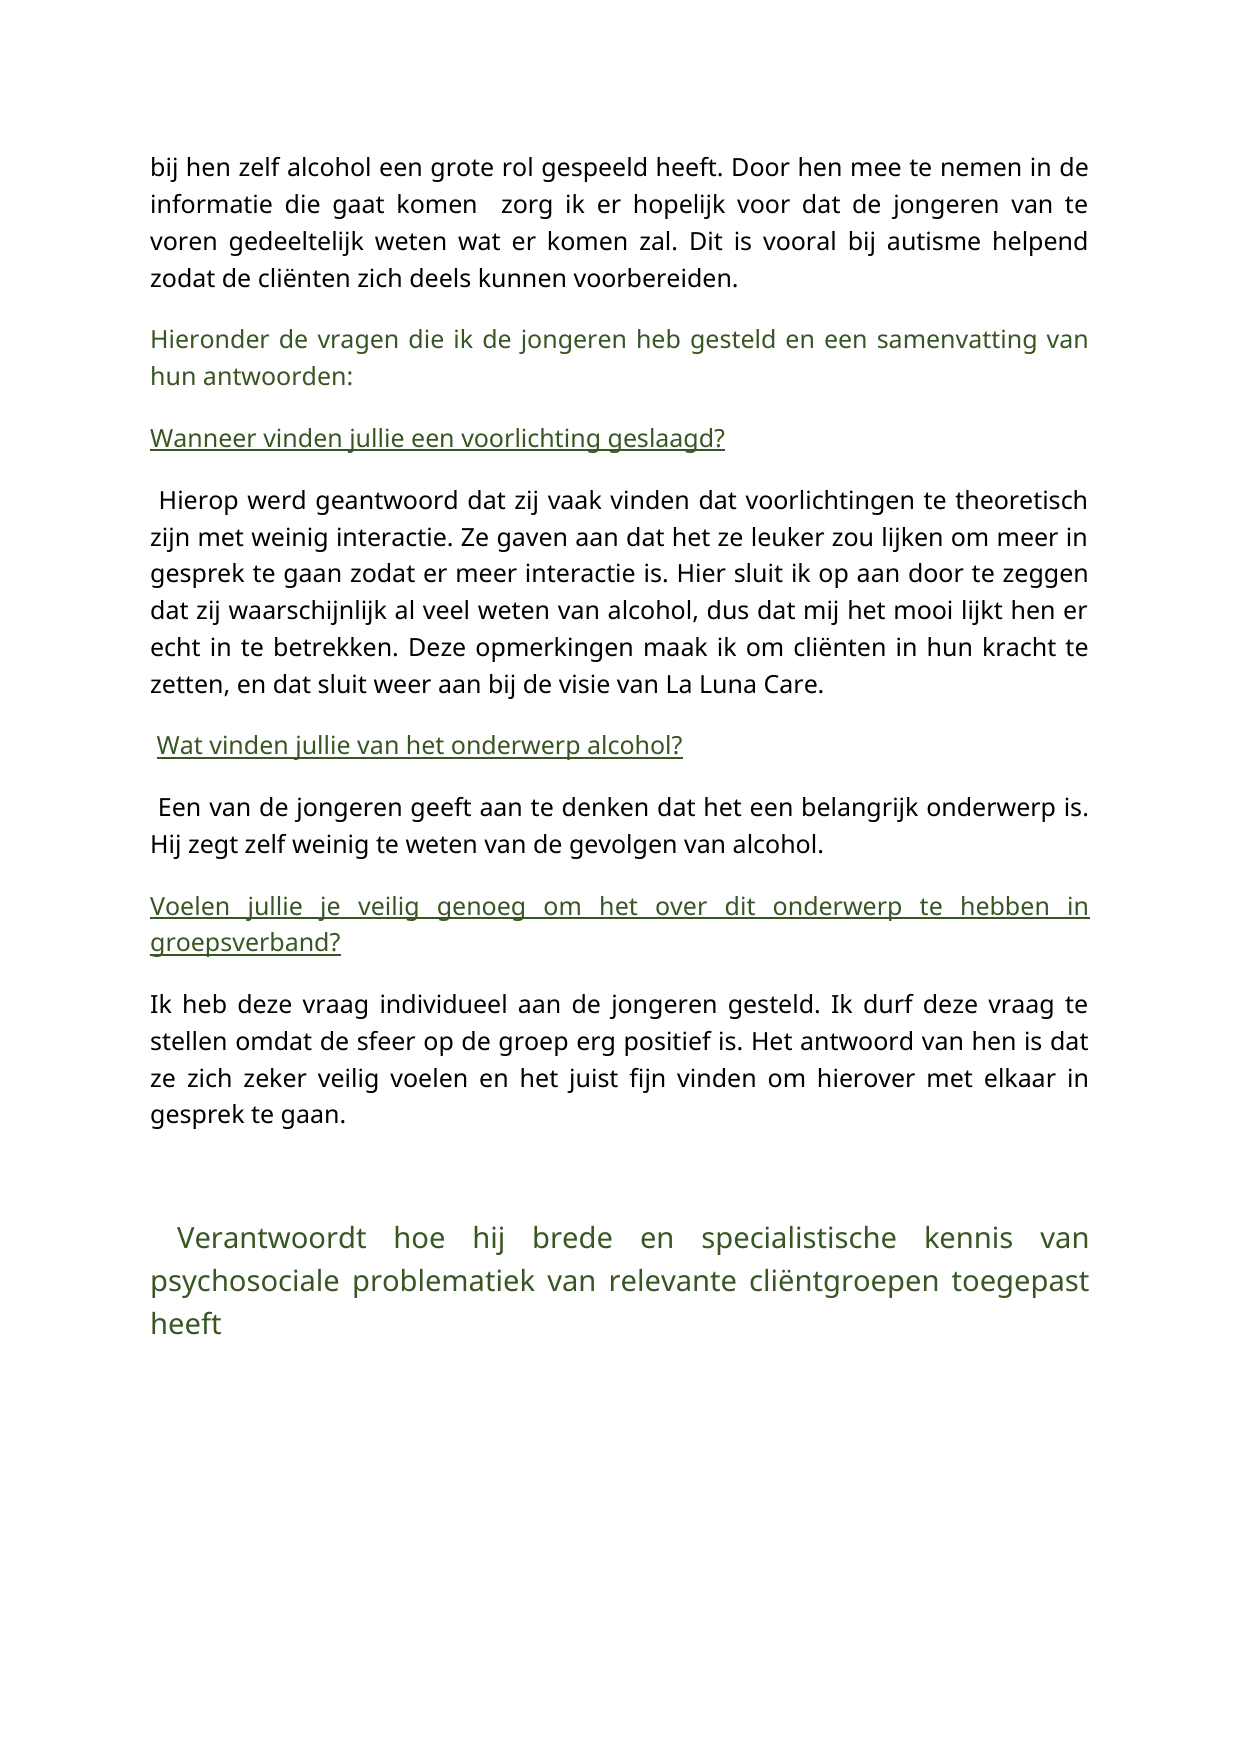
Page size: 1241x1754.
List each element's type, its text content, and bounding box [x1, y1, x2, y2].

text Voelen jullie je veilig genoeg om het over dit onderwerp te hebben in groepsverband? [150, 919, 1090, 959]
text Verantwoordt hoe hij brede en specialistische kennis van psychosociale problematiek van relevante cliëntgroepen toegepast heeft [150, 1218, 1090, 1343]
text Wat vinden jullie van het onderwerp alcohol? [150, 728, 1090, 762]
text Voelen jullie je veilig genoeg om het over dit onderwerp te hebben in groepsverband? [150, 888, 1090, 917]
text Wanneer vinden jullie een voorlichting geslaagd? [150, 421, 1090, 455]
text Een van de jongeren geeft aan te denken dat het een belangrijk onderwerp is. Hij zegt zelf weinig te weten van de gevolgen van alcohol. [150, 790, 1090, 861]
text Hierop werd geantwoord dat zij vaak vinden dat voorlichtingen te theoretisch zijn met weinig interactie. Ze gaven aan dat het ze leuker zou lijken om meer in gesprek te gaan zodat er meer interactie is. Hier sluit ik op aan door te zeggen dat zij waarschijnlijk al veel weten van alcohol, dus dat mij het mooi lijkt hen er echt in te betrekken. Deze opmerkingen maak ik om cliënten in hun kracht te zetten, en dat sluit weer aan bij de visie van La Luna Care. [150, 482, 1090, 700]
text Ik heb deze vraag individueel aan de jongeren gesteld. Ik durf deze vraag te stellen omdat de sfeer op de groep erg positief is. Het antwoord van hen is dat ze zich zeker veilig voelen en het juist fijn vinden om hierover met elkaar in gesprek te gaan. [150, 987, 1090, 1131]
text Hieronder de vragen die ik de jongeren heb gesteld en een samenvatting van hun antwoorden: [150, 322, 1090, 393]
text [150, 150, 1090, 294]
